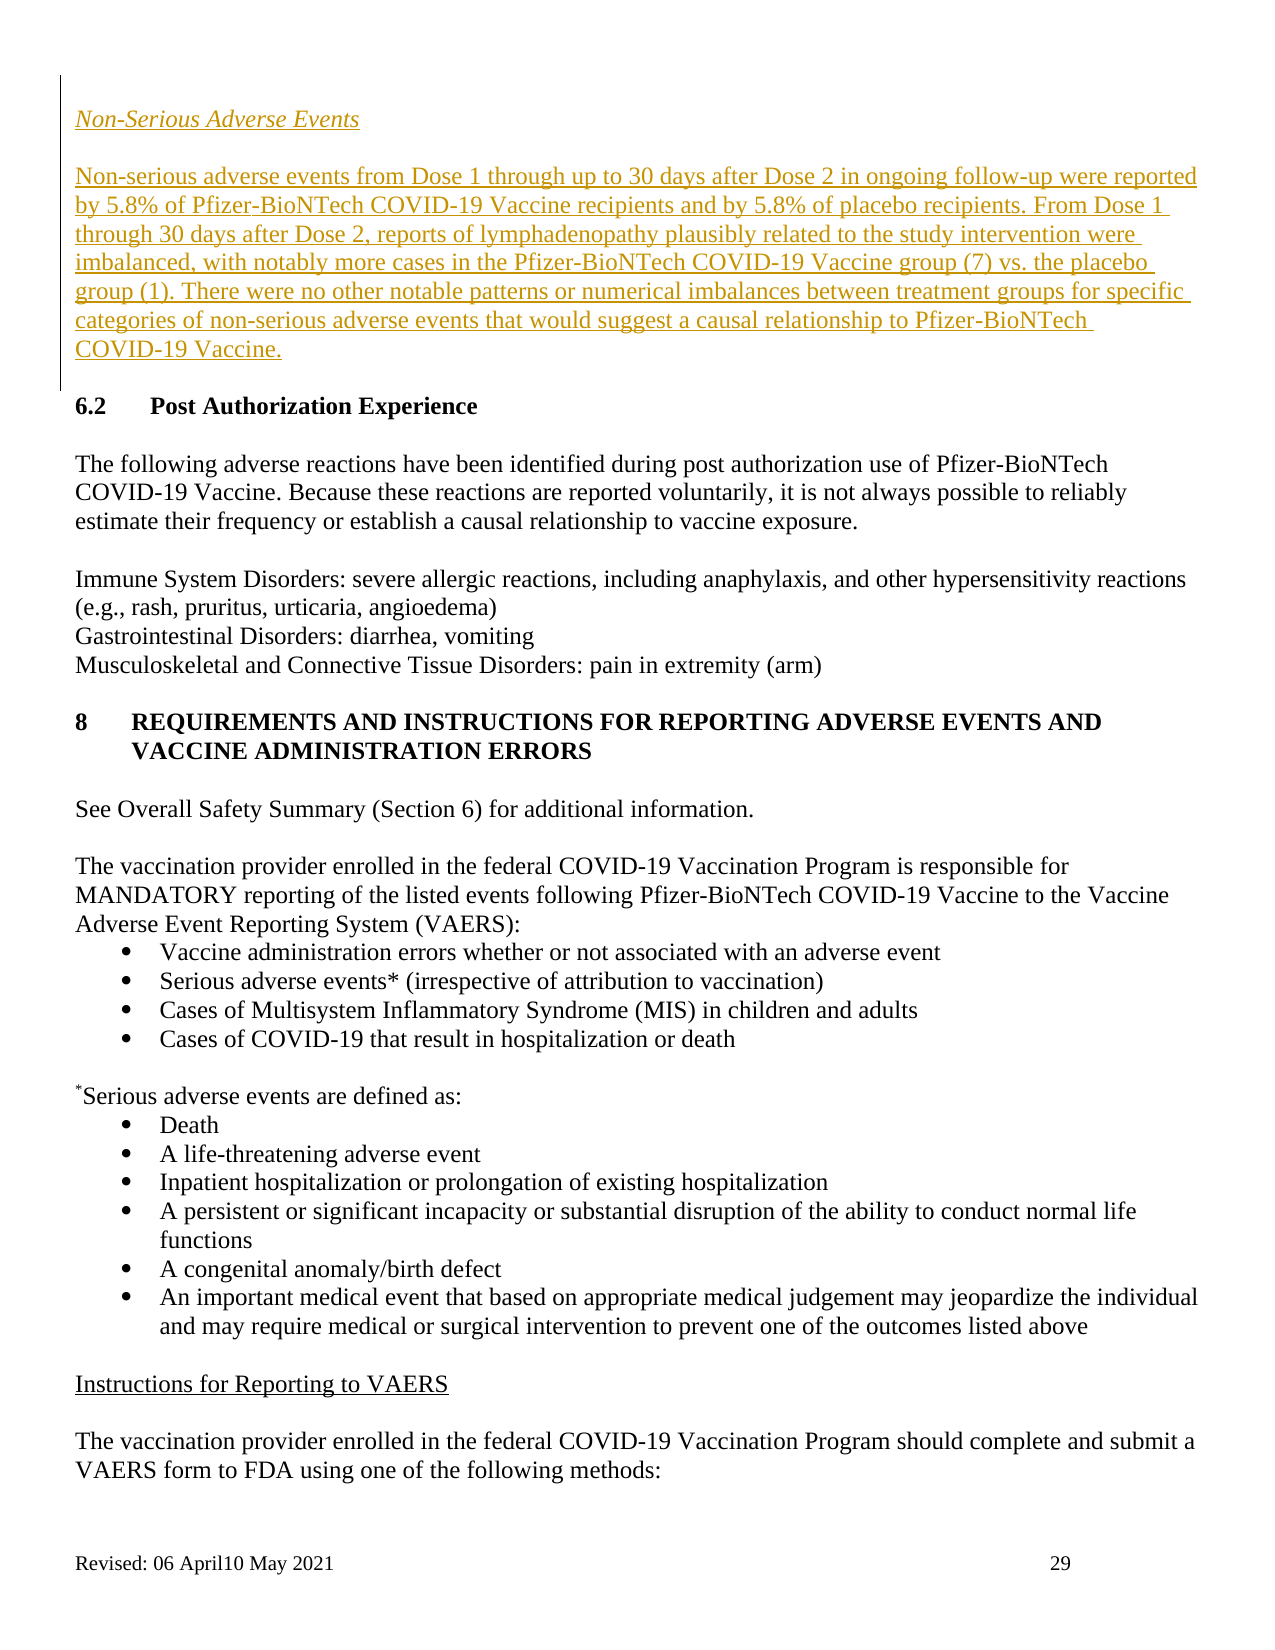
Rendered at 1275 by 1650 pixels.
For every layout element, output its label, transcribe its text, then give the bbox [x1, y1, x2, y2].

text See Overall Safety Summary (Section 6) for additional information. [75, 794, 1200, 822]
list Inpatient hospitalization or prolongation of existing hospitalization [122, 1167, 1200, 1196]
list A congenital anomaly/birth defect [122, 1254, 1200, 1282]
text Musculoskeletal and Connective Tissue Disorders: pain in extremity (arm) [75, 650, 1200, 679]
list Death [122, 1110, 1200, 1139]
list Cases of Multisystem Inflammatory Syndrome (MIS) in children and adults [122, 995, 1200, 1024]
list An important medical event that based on appropriate medical judgement may jeopardize the individual and may require medical or surgical intervention to prevent one of the outcomes listed above [122, 1282, 1200, 1340]
list A life-threatening adverse event [122, 1139, 1200, 1167]
text The vaccination provider enrolled in the federal COVID-19 Vaccination Program is responsible for MANDATORY reporting of the listed events following Pfizer-BioNTech COVID-19 Vaccine to the Vaccine Adverse Event Reporting System (VAERS): [75, 851, 1200, 937]
list Cases of COVID-19 that result in hospitalization or death [122, 1024, 1200, 1052]
text Immune System Disorders: severe allergic reactions, including anaphylaxis, and other hypersensitivity reactions (e.g., rash, pruritus, urticaria, angioedema) [75, 564, 1200, 621]
list Serious adverse events* (irrespective of attribution to vaccination) [122, 966, 1200, 995]
list A persistent or significant incapacity or substantial disruption of the ability to conduct normal life functions [122, 1196, 1200, 1254]
text Gastrointestinal Disorders: diarrhea, vomiting [75, 621, 1200, 650]
text The following adverse reactions have been identified during post authorization use of Pfizer-BioNTech COVID-19 Vaccine. Because these reactions are reported voluntarily, it is not always possible to reliably estimate their frequency or establish a causal relationship to vaccine exposure. [75, 449, 1200, 535]
text *Serious adverse events are defined as: [75, 1081, 1200, 1110]
text 6.2 Post Authorization Experience [75, 391, 1200, 420]
text 8 REQUIREMENTS AND INSTRUCTIONS FOR REPORTING ADVERSE EVENTS AND VACCINE ADMINISTRATION ERRORS [75, 707, 1200, 765]
list Vaccine administration errors whether or not associated with an adverse event [122, 937, 1200, 966]
text The vaccination provider enrolled in the federal COVID-19 Vaccination Program should complete and submit a VAERS form to FDA using one of the following methods: [75, 1426, 1200, 1484]
text Instructions for Reporting to VAERS [75, 1369, 1200, 1397]
